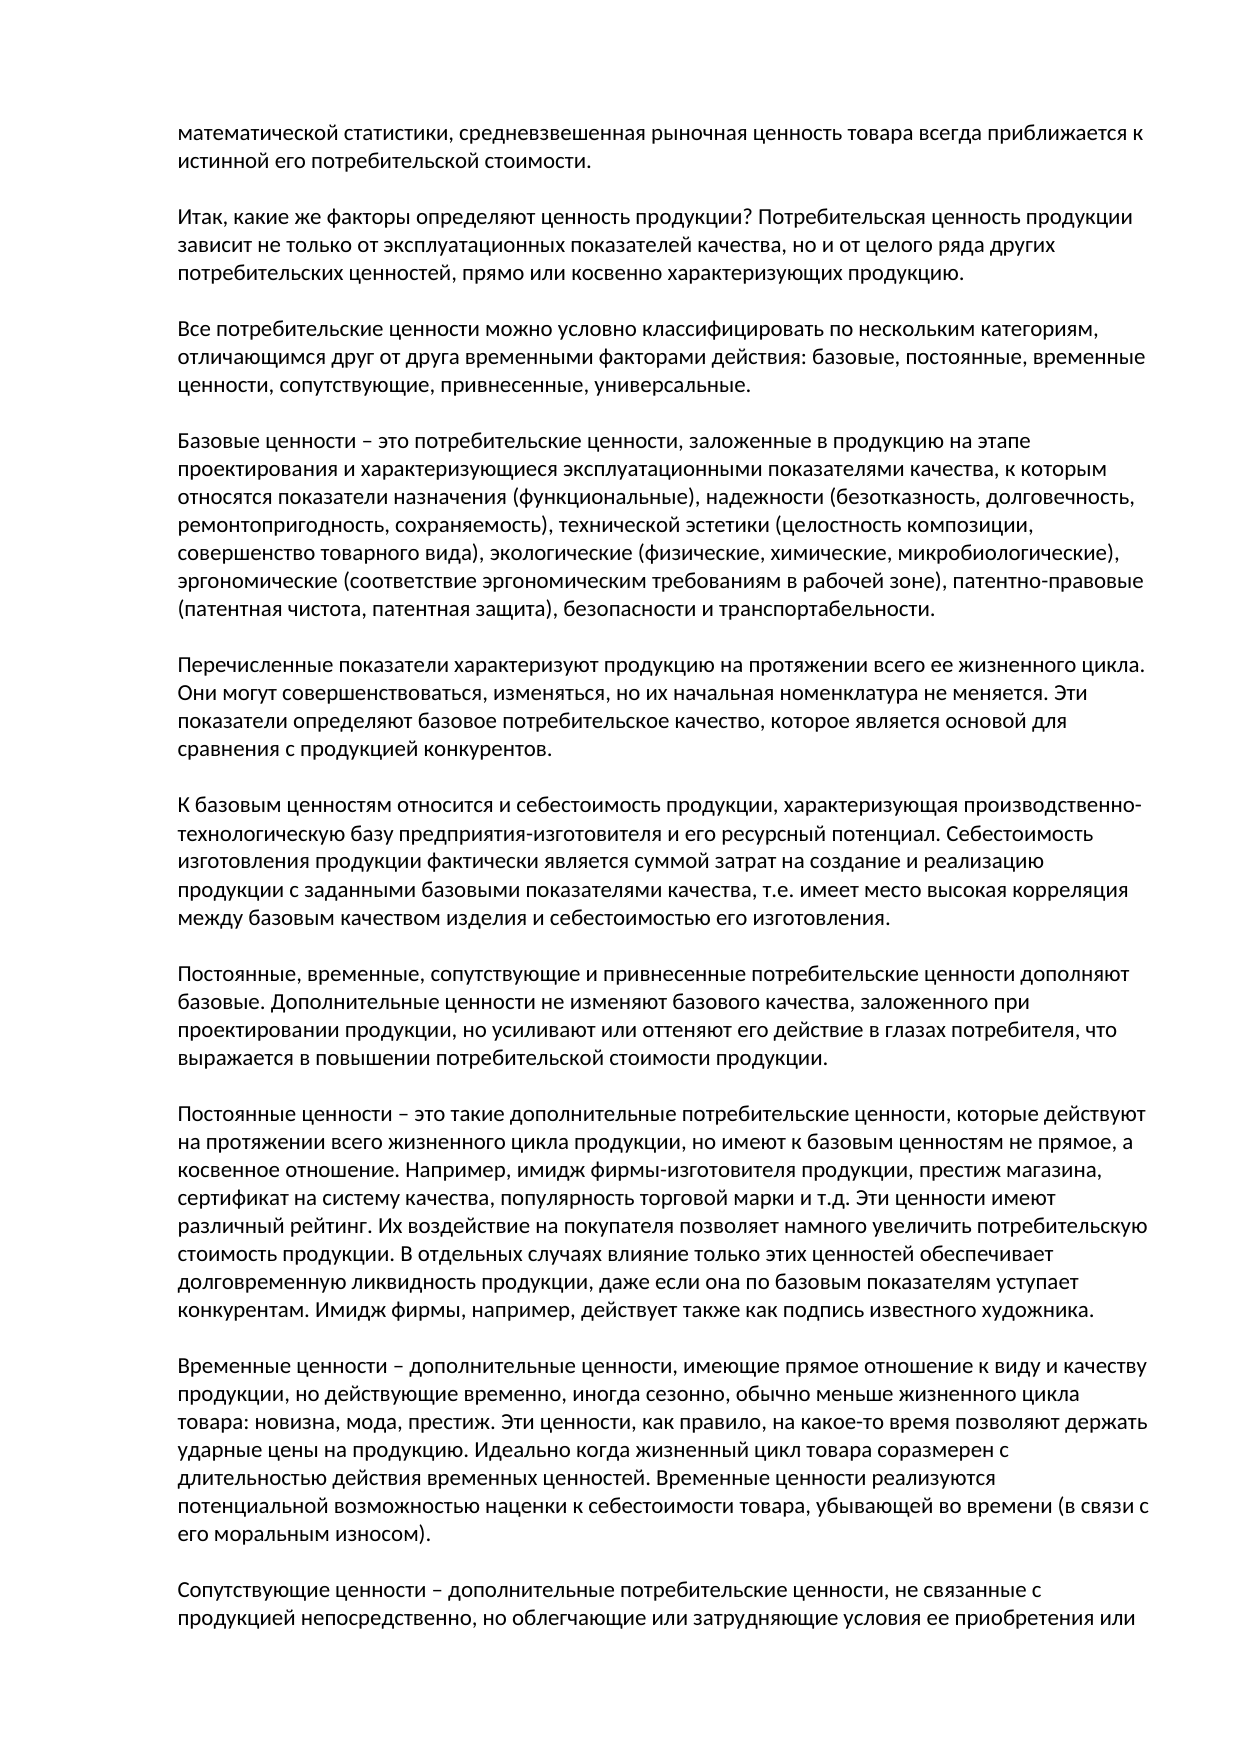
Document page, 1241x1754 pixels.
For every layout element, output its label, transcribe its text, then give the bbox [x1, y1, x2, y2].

text Постоянные, временные, сопутствующие и привнесенные потребительские ценности дополняют базовые. Дополнительные ценности не изменяют базового качества, заложенного при проектировании продукции, но усиливают или оттеняют его действие в глазах потребителя, что выражается в повышении потребительской стоимости продукции. [177, 959, 1152, 1071]
text Временные ценности – дополнительные ценности, имеющие прямое отношение к виду и качеству продукции, но действующие временно, иногда сезонно, обычно меньше жизненного цикла товара: новизна, мода, престиж. Эти ценности, как правило, на какое-то время позволяют держать ударные цены на продукцию. Идеально когда жизненный цикл товара соразмерен с длительностью действия временных ценностей. Временные ценности реализуются потенциальной возможностью наценки к себестоимости товара, убывающей во времени (в связи с его моральным износом). [177, 1351, 1152, 1547]
text Все потребительские ценности можно условно классифицировать по нескольким категориям, отличающимся друг от друга временными факторами действия: базовые, постоянные, временные ценности, сопутствующие, привнесенные, универсальные. [177, 314, 1152, 398]
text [177, 1575, 1152, 1631]
text Перечисленные показатели характеризуют продукцию на протяжении всего ее жизненного цикла. Они могут совершенствоваться, изменяться, но их начальная номенклатура не меняется. Эти показатели определяют базовое потребительское качество, которое является основой для сравнения с продукцией конкурентов. [177, 651, 1152, 763]
text Итак, какие же факторы определяют ценность продукции? Потребительская ценность продукции зависит не только от эксплуатационных показателей качества, но и от целого ряда других потребительских ценностей, прямо или косвенно характеризующих продукцию. [177, 202, 1152, 286]
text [177, 118, 1152, 174]
text Постоянные ценности – это такие дополнительные потребительские ценности, которые действуют на протяжении всего жизненного цикла продукции, но имеют к базовым ценностям не прямое, а косвенное отношение. Например, имидж фирмы-изготовителя продукции, престиж магазина, сертификат на систему качества, популярность торговой марки и т.д. Эти ценности имеют различный рейтинг. Их воздействие на покупателя позволяет намного увеличить потребительскую стоимость продукции. В отдельных случаях влияние только этих ценностей обеспечивает долговременную ликвидность продукции, даже если она по базовым показателям уступает конкурентам. Имидж фирмы, например, действует также как подпись известного художника. [177, 1099, 1152, 1323]
text К базовым ценностям относится и себестоимость продукции, характеризующая производственно-технологическую базу предприятия-изготовителя и его ресурсный потенциал. Себестоимость изготовления продукции фактически является суммой затрат на создание и реализацию продукции с заданными базовыми показателями качества, т.е. имеет место высокая корреляция между базовым качеством изделия и себестоимостью его изготовления. [177, 791, 1152, 931]
text Базовые ценности – это потребительские ценности, заложенные в продукцию на этапе проектирования и характеризующиеся эксплуатационными показателями качества, к которым относятся показатели назначения (функциональные), надежности (безотказность, долговечность, ремонтопригодность, сохраняемость), технической эстетики (целостность композиции, совершенство товарного вида), экологические (физические, химические, микробиологические), эргономические (соответствие эргономическим требованиям в рабочей зоне), патентно-правовые (патентная чистота, патентная защита), безопасности и транспортабельности. [177, 426, 1152, 622]
